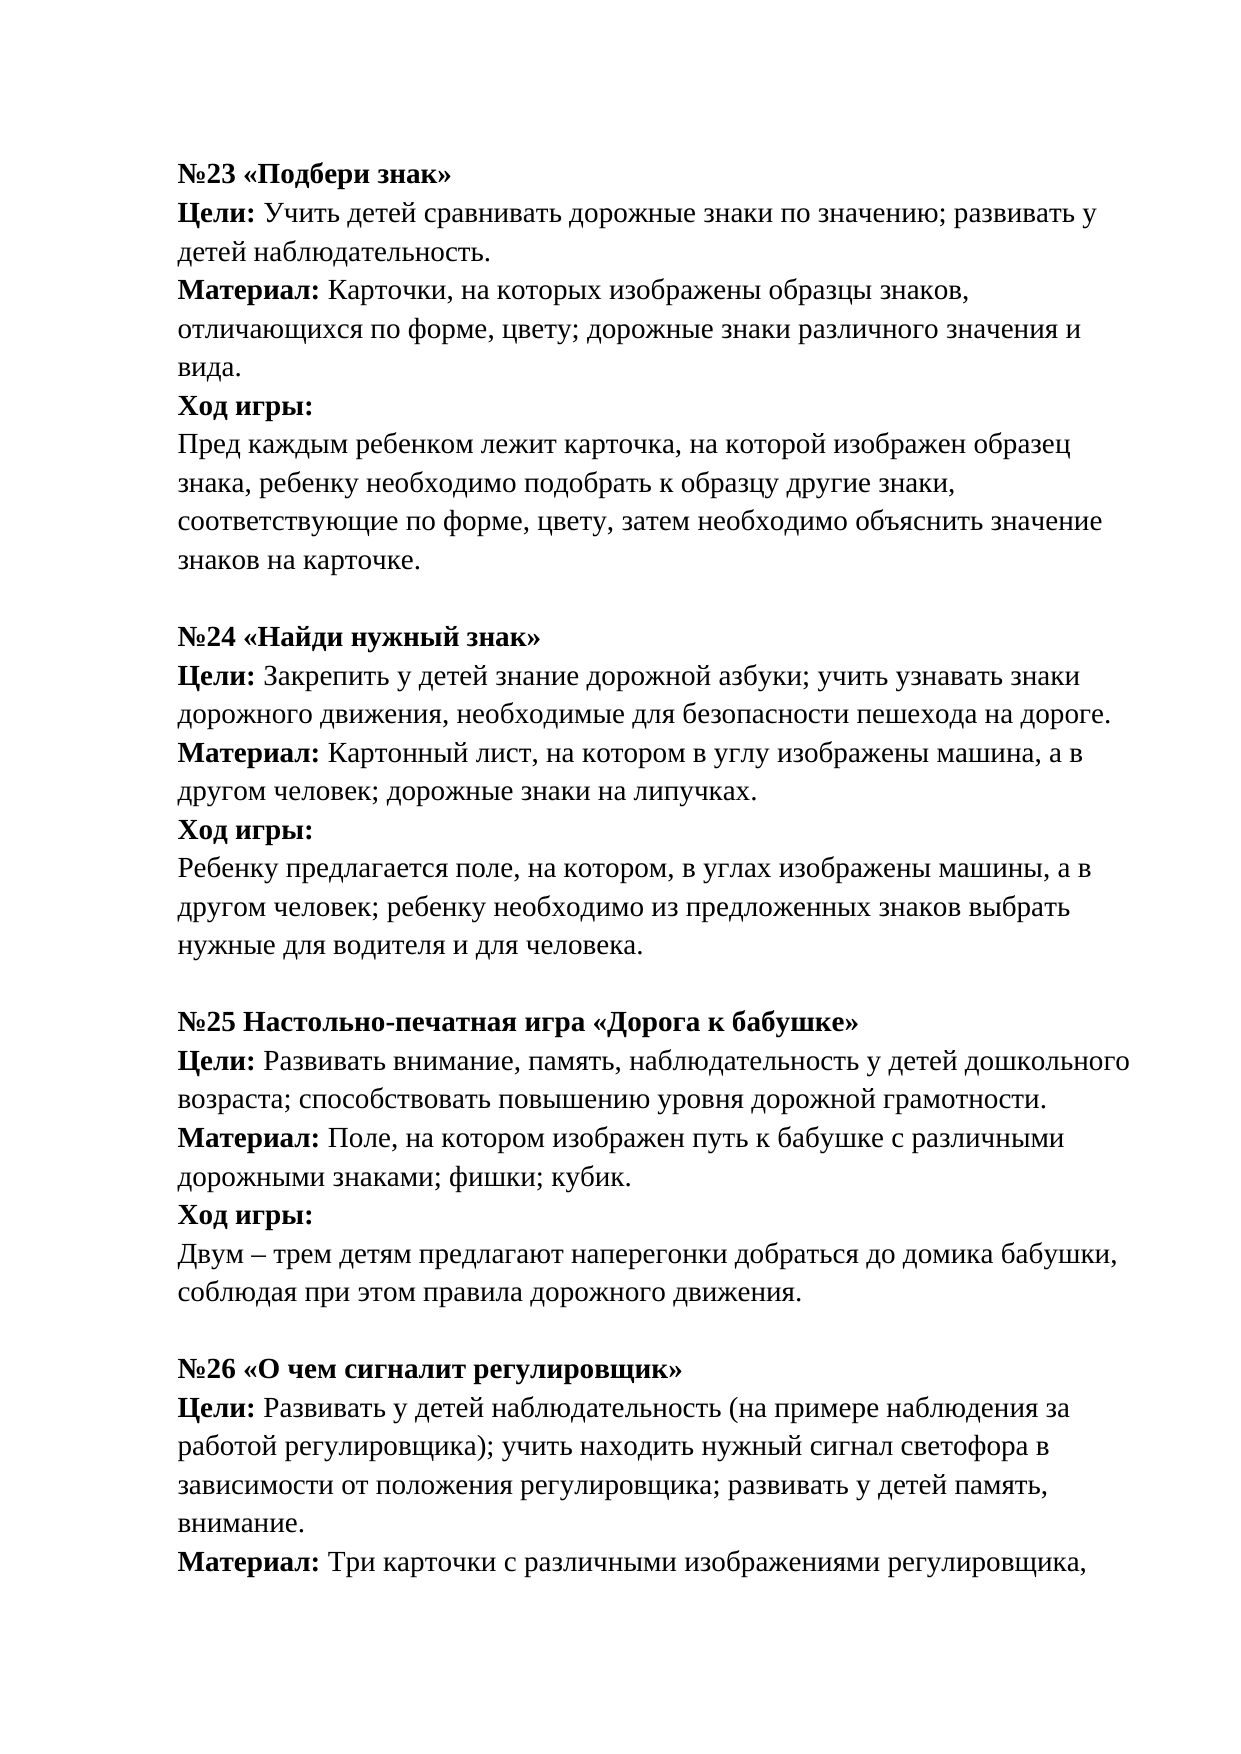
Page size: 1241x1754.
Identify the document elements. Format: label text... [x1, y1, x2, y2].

text Цели: Закрепить у детей знание дорожной азбуки; учить узнавать знаки дорожного движения, необходимые для безопасности пешехода на дороге. [177, 658, 1152, 730]
text Материал: Карточки, на которых изображены образцы знаков, отличающихся по форме, цвету; дорожные знаки различного значения и вида. [177, 272, 1152, 383]
text №24 «Найди нужный знак» [177, 619, 1152, 653]
text Материал: Поле, на котором изображен путь к бабушке с различными дорожными знаками; фишки; кубик. [177, 1120, 1152, 1192]
text Двум – трем детям предлагают наперегонки добраться до домика бабушки, соблюдая при этом правила дорожного движения. [177, 1236, 1152, 1308]
text Материал: Картонный лист, на котором в углу изображены машина, а в другом человек; дорожные знаки на липучках. [177, 735, 1152, 807]
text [177, 1390, 1152, 1578]
text Ход игры: [177, 812, 1152, 845]
text №23 «Подбери знак» [177, 157, 1152, 190]
text Ребенку предлагается поле, на котором, в углах изображены машины, а в другом человек; ребенку необходимо из предложенных знаков выбрать нужные для водителя и для человека. [177, 850, 1152, 961]
text Пред каждым ребенком лежит карточка, на которой изображен образец знака, ребенку необходимо подобрать к образцу другие знаки, соответствующие по форме, цвету, затем необходимо объяснить значение знаков на карточке. [177, 426, 1152, 576]
text Цели: Развивать внимание, память, наблюдательность у детей дошкольного возраста; способствовать повышению уровня дорожной грамотности. [177, 1043, 1152, 1115]
text №25 Настольно-печатная игра «Дорога к бабушке» [177, 1004, 1152, 1038]
text Ход игры: [177, 388, 1152, 421]
text №26 «О чем сигналит регулировщик» [177, 1351, 1152, 1385]
text Ход игры: [177, 1197, 1152, 1231]
text Цели: Учить детей сравнивать дорожные знаки по значению; развивать у детей наблюдательность. [177, 195, 1152, 267]
